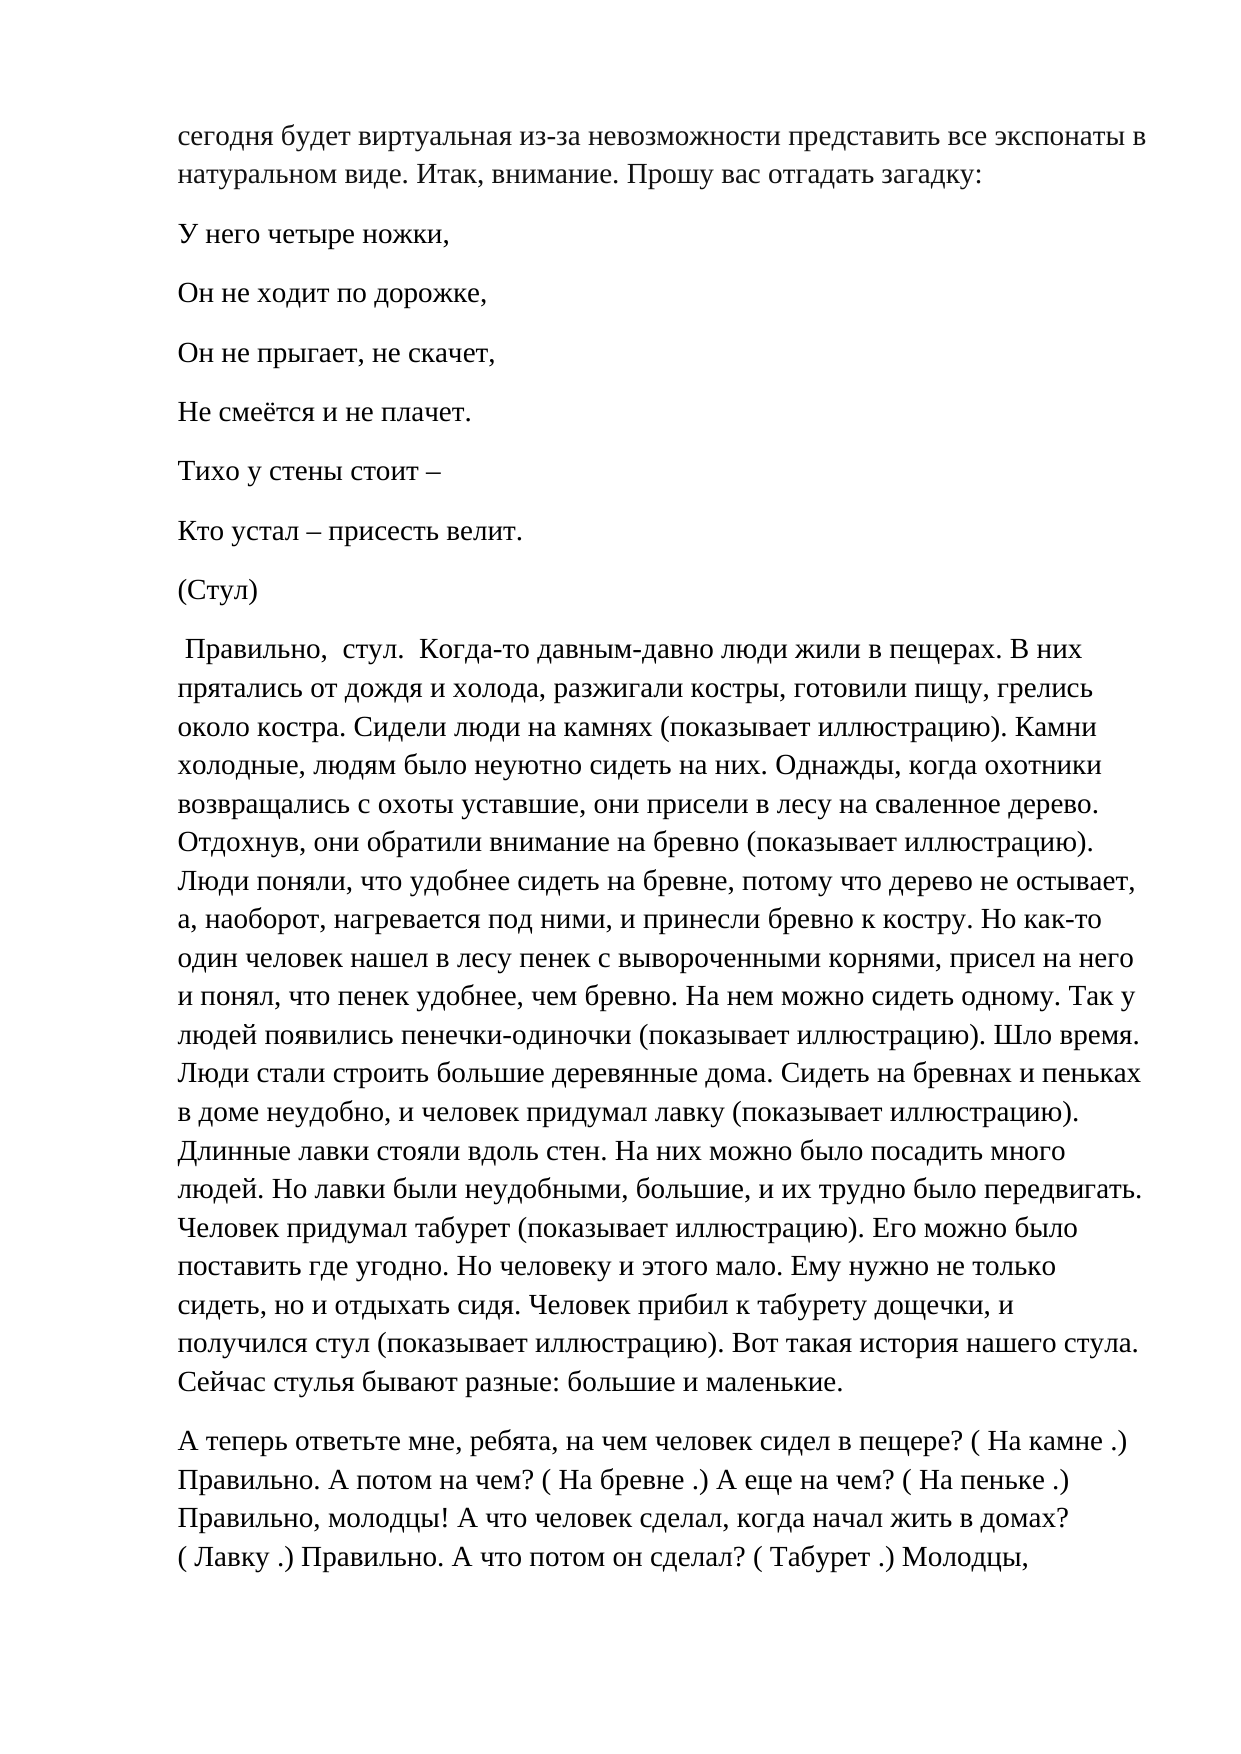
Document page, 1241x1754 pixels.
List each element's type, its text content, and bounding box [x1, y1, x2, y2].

text Не смеётся и не плачет. [177, 394, 1152, 428]
text Кто устал – присесть велит. [177, 513, 1152, 546]
text Он не ходит по дорожке, [177, 275, 1152, 309]
text Он не прыгает, не скачет, [177, 335, 1152, 368]
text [177, 1423, 1152, 1572]
text Правильно, стул. Когда-то давным-давно люди жили в пещерах. В них прятались от дождя и холода, разжигали костры, готовили пищу, грелись около костра. Сидели люди на камнях (показывает иллюстрацию). Камни холодные, людям было неуютно сидеть на них. Однажды, когда охотники возвращались с охоты уставшие, они присели в лесу на сваленное дерево. Отдохнув, они обратили внимание на бревно (показывает иллюстрацию). Люди поняли, что удобнее сидеть на бревне, потому что дерево не остывает, а, наоборот, нагревается под ними, и принесли бревно к костру. Но как-то один человек нашел в лесу пенек с вывороченными корнями, присел на него и понял, что пенек удобнее, чем бревно. На нем можно сидеть одному. Так у людей появились пенечки-одиночки (показывает иллюстрацию). Шло время. Люди стали строить большие деревянные дома. Сидеть на бревнах и пеньках в доме неудобно, и человек придумал лавку (показывает иллюстрацию). Длинные лавки стояли вдоль стен. На них можно было посадить много людей. Но лавки были неудобными, большие, и их трудно было передвигать. Человек придумал табурет (показывает иллюстрацию). Его можно было поставить где угодно. Но человеку и этого мало. Ему нужно не только сидеть, но и отдыхать сидя. Человек прибил к табурету дощечки, и получился стул (показывает иллюстрацию). Вот такая история нашего стула. Сейчас стулья бывают разные: большие и маленькие. [177, 632, 1152, 1397]
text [177, 118, 1152, 190]
text У него четыре ножки, [177, 216, 1152, 249]
text (Стул) [177, 572, 1152, 606]
text Тихо у стены стоит – [177, 453, 1152, 487]
